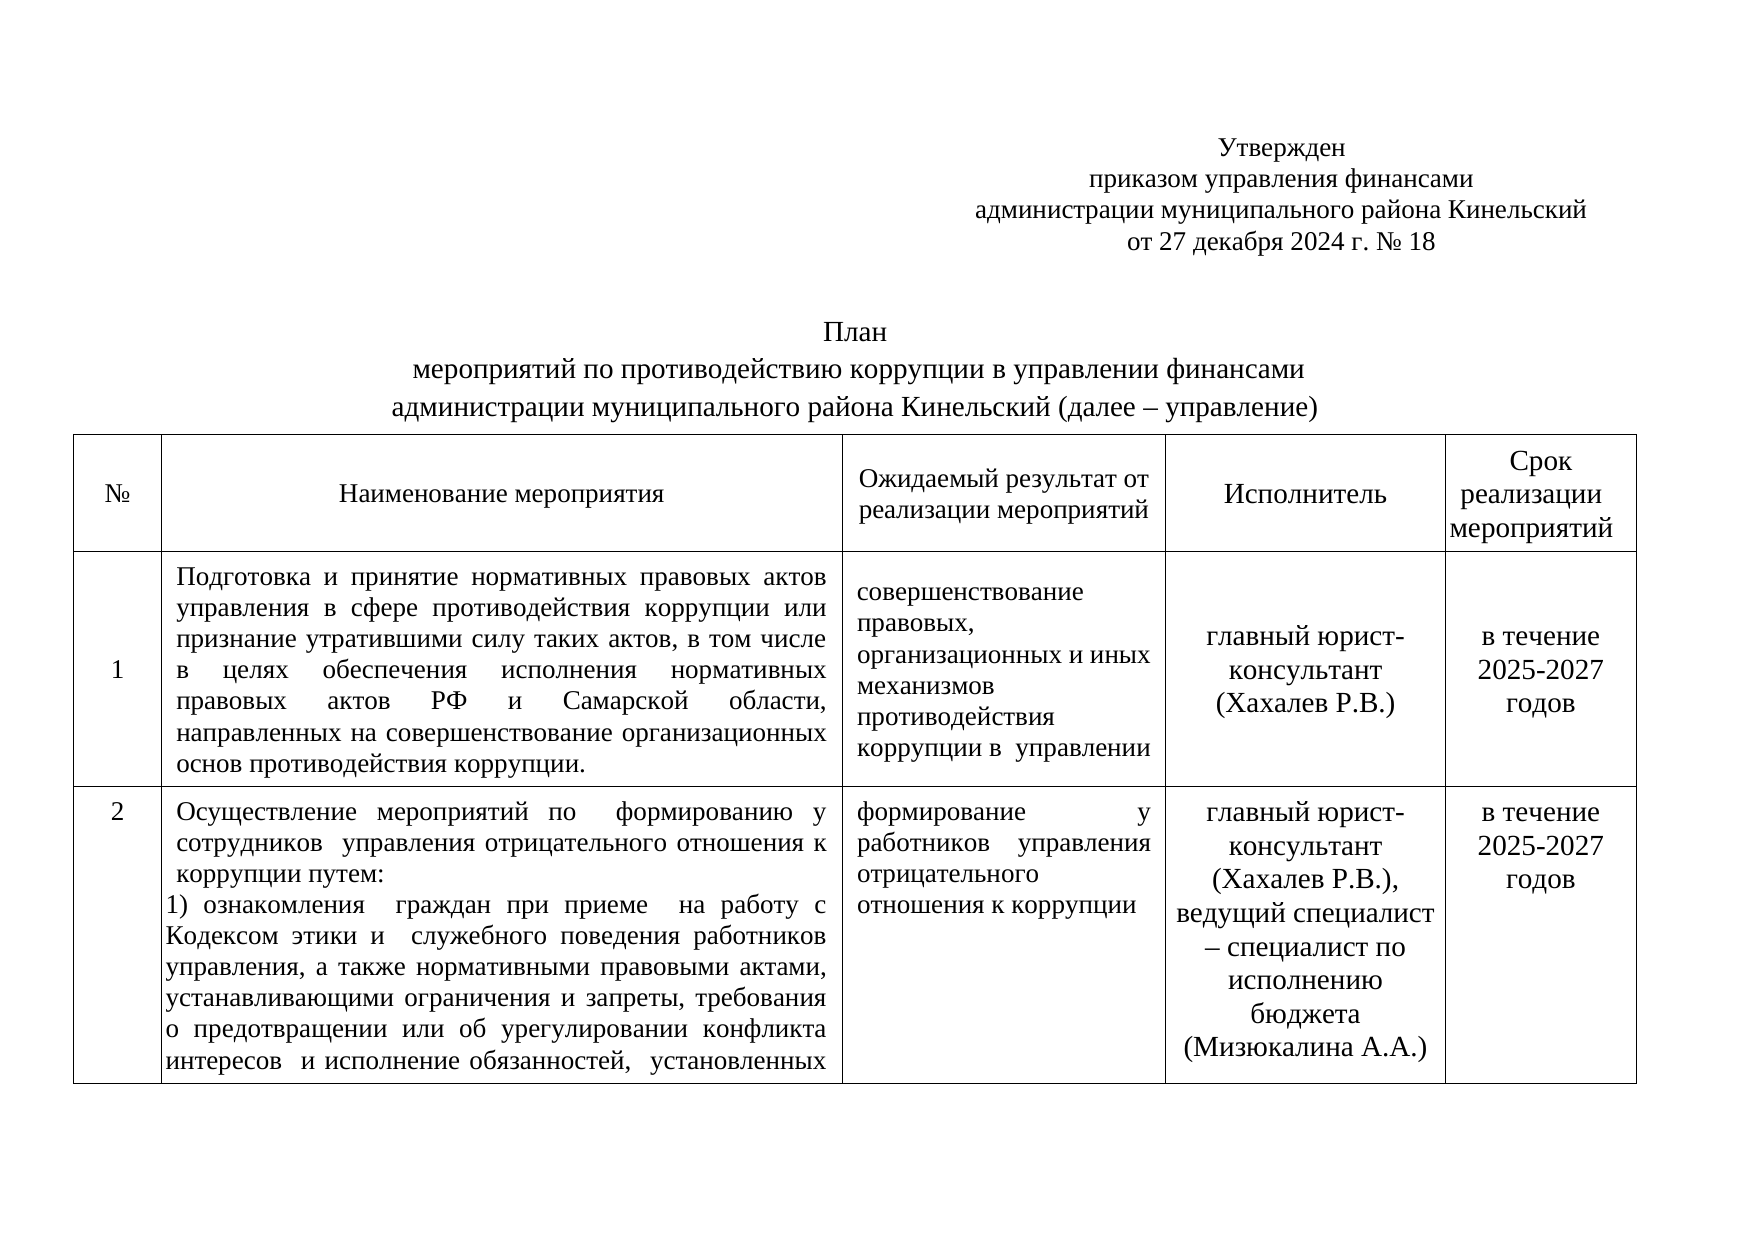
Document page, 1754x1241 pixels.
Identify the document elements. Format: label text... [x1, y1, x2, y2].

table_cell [162, 787, 842, 1083]
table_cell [843, 787, 1165, 1083]
text мероприятий по противодействию коррупции в управлении финансами [118, 359, 1174, 384]
text администрации муниципального района Кинельский (далее – управление) [118, 396, 1065, 421]
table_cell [1166, 787, 1445, 1083]
table_cell 2 [74, 787, 161, 1083]
table_header Срок реализации мероприятий [1446, 435, 1636, 551]
table_header Исполнитель [1166, 435, 1445, 551]
table_header Ожидаемый результат от реализации мероприятий [843, 435, 1165, 551]
table_cell в течение 2025-2027 годов [1446, 552, 1636, 786]
text мероприятий по противодействию коррупции в управлении финансами [1177, 359, 1592, 384]
table_cell 1 [74, 552, 161, 786]
table_cell Подготовка и принятие нормативных правовых актов управления в сфере противодействия коррупции или признание утратившими силу таких актов, в том числе в целях обеспечения исполнения нормативных правовых актов РФ и Самарской области, направленных на совершенствование организационных основ противодействия коррупции. [162, 552, 842, 786]
table_cell главный юрист-консультант (Хахалев Р.В.) [1166, 552, 1445, 786]
table_cell совершенствование правовых, организационных и иных механизмов противодействия коррупции в управлении [843, 552, 1165, 786]
table_header Утвержден приказом управления финансами администрации муниципального района Кинельский от 27 декабря 2024 г. № 18 [960, 131, 1603, 284]
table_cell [1446, 787, 1636, 1083]
table_header № [74, 435, 161, 551]
text администрации муниципального района Кинельский (далее – управление) [1062, 396, 1592, 421]
text План [118, 321, 1592, 346]
table_header Наименование мероприятия [162, 435, 842, 551]
